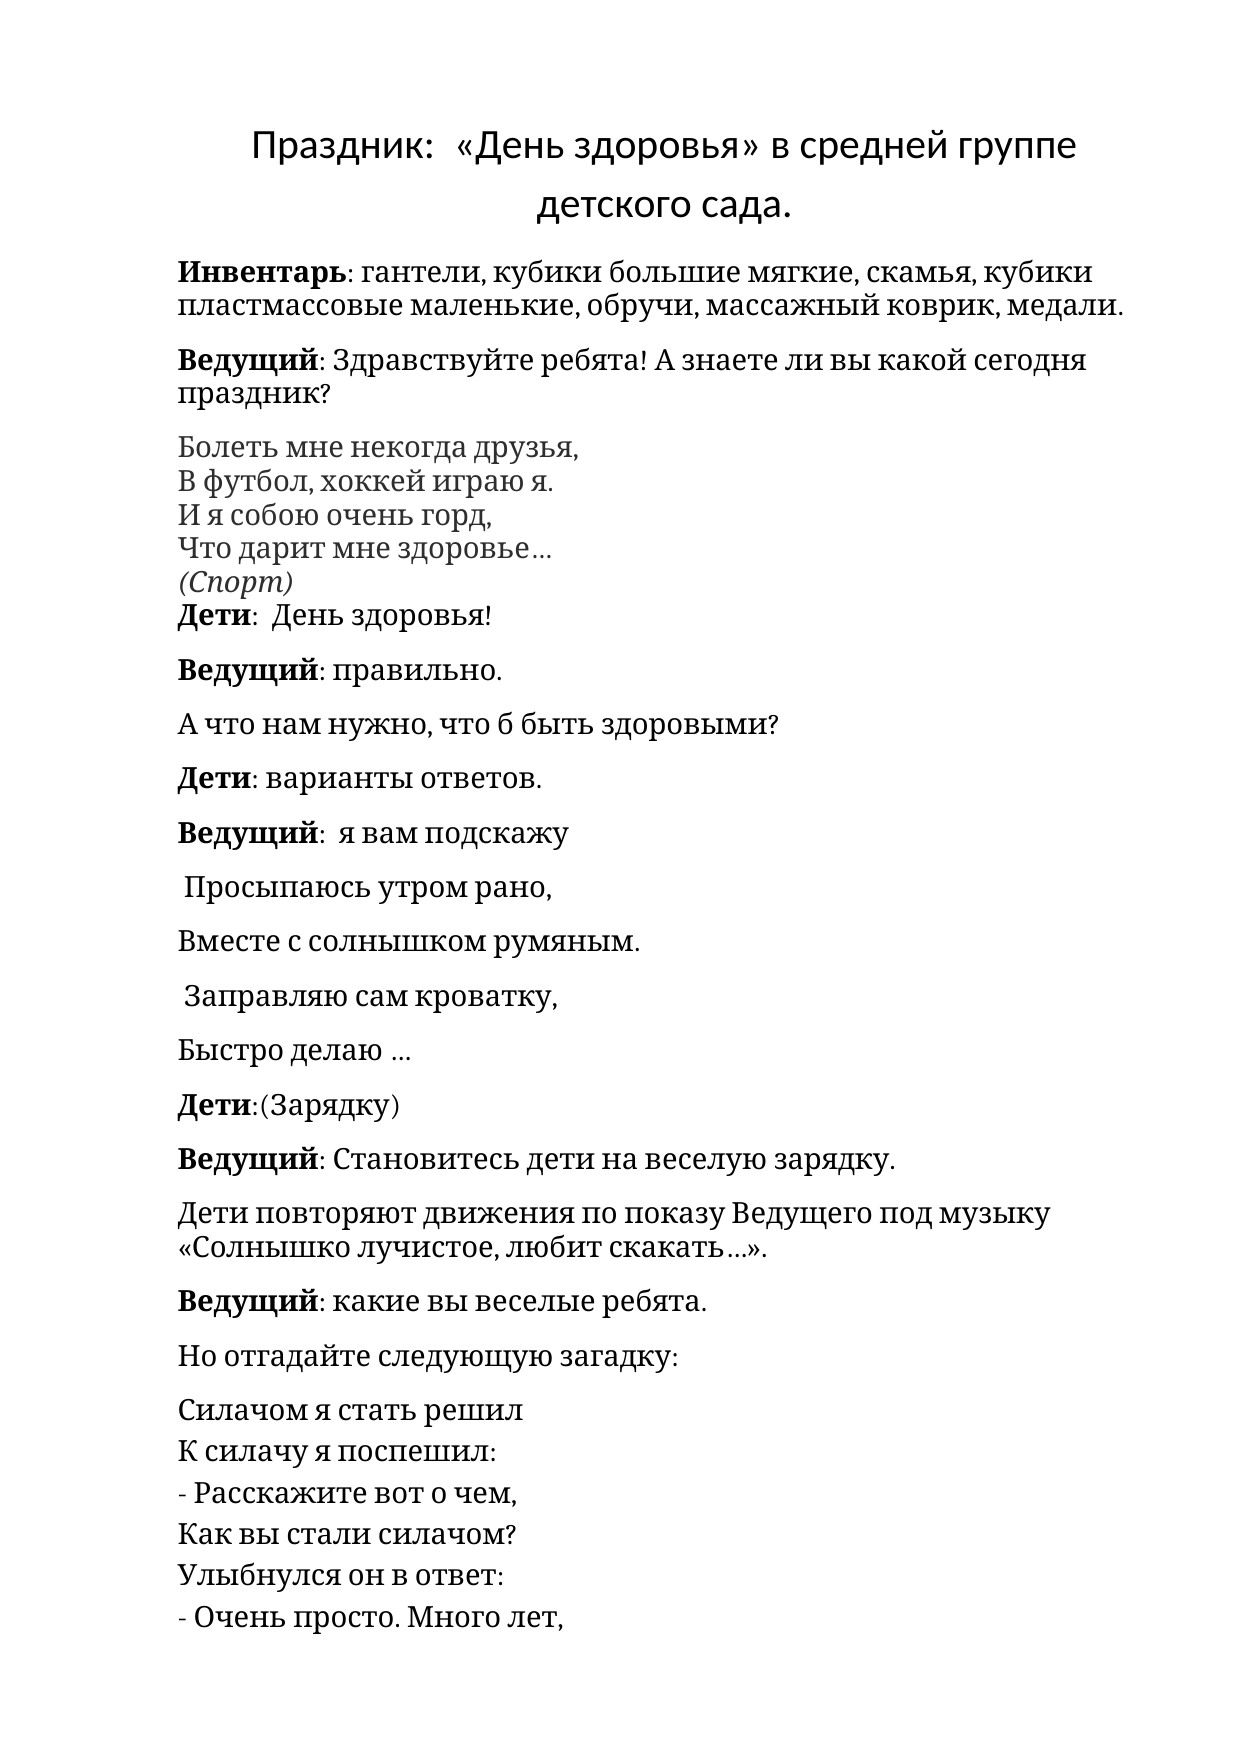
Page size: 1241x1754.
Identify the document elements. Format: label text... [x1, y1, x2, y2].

text - Расскажите вот о чем, [177, 1477, 1152, 1510]
text Дети: варианты ответов. [177, 762, 1152, 796]
text Дети повторяют движения по показу Ведущего под музыку «Солнышко лучистое, любит скакать…». [177, 1197, 1152, 1264]
text Ведущий: правильно. [177, 654, 1152, 687]
text Заправляю сам кроватку, [177, 980, 1152, 1013]
text Дети:(Зарядку) [177, 1089, 1152, 1122]
text Ведущий: какие вы веселые ребята. [177, 1285, 1152, 1319]
text Болеть мне некогда друзья, В футбол, хоккей играю я. И я собою очень горд, Что дарит мне здоровье… [177, 432, 1152, 566]
text К силачу я поспешил: [177, 1436, 1152, 1469]
text А что нам нужно, что б быть здоровыми? [177, 708, 1152, 742]
text (Спорт) [177, 566, 1152, 599]
text Но отгадайте следующую загадку: [177, 1340, 1152, 1373]
text Ведущий: Становитесь дети на веселую зарядку. [177, 1143, 1152, 1177]
text Инвентарь: гантели, кубики большие мягкие, скамья, кубики пластмассовые маленькие, обручи, массажный коврик, медали. [177, 256, 1152, 323]
text Быстро делаю … [177, 1034, 1152, 1068]
text Вместе с солнышком румяным. [177, 926, 1152, 959]
text Силачом я стать решил [177, 1394, 1152, 1428]
text - Очень просто. Много лет, [177, 1601, 1152, 1634]
text Ведущий: я вам подскажу [177, 817, 1152, 850]
text Как вы стали силачом? [177, 1518, 1152, 1552]
text Дети: День здоровья! [177, 599, 1152, 633]
text Ведущий: Здравствуйте ребята! А знаете ли вы какой сегодня праздник? [177, 344, 1152, 411]
text Просыпаюсь утром рано, [177, 871, 1152, 905]
text Праздник: «День здоровья» в средней группе детского сада. [177, 118, 1152, 227]
text Улыбнулся он в ответ: [177, 1559, 1152, 1593]
